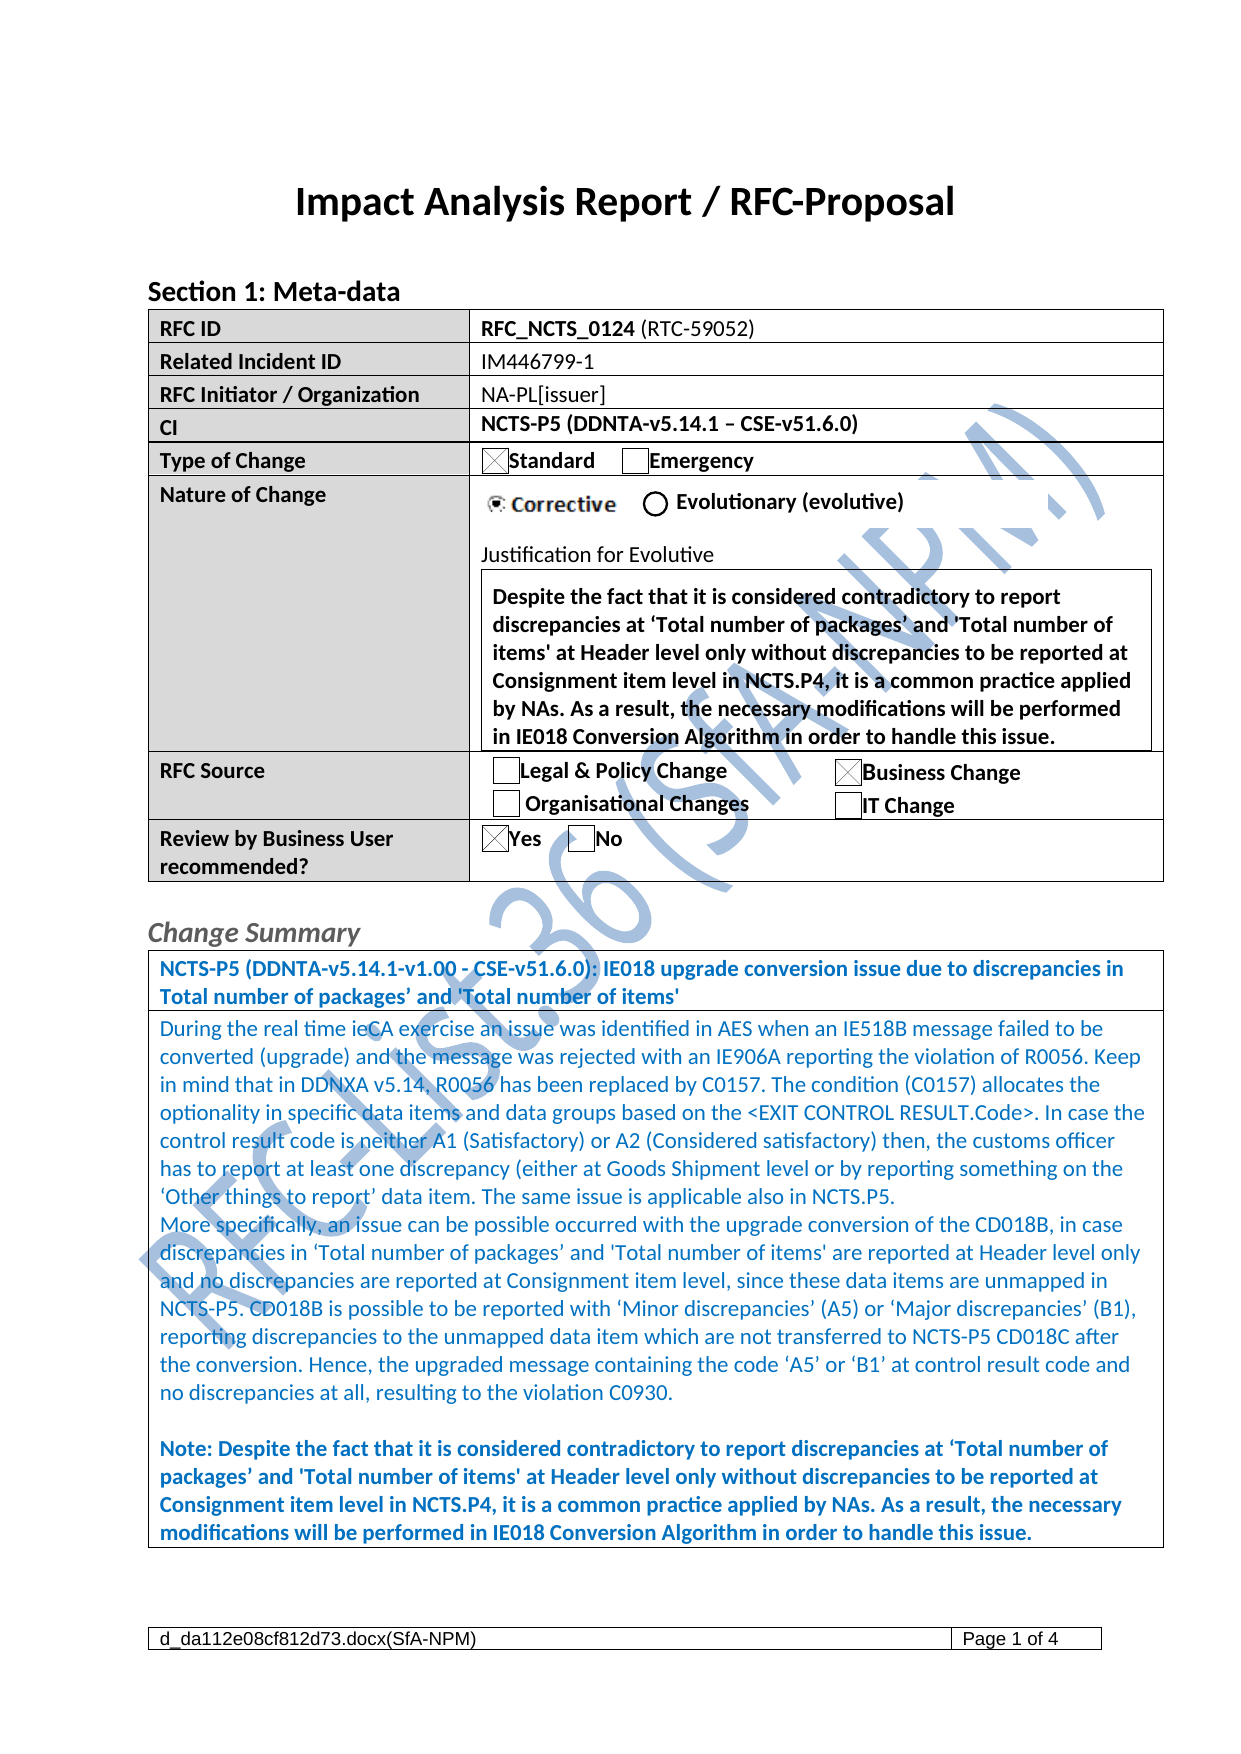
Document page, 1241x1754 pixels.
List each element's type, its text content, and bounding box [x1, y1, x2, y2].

table_cell NCTS-P5 (DDNTA-v5.14.1 – CSE-v51.6.0) [470, 409, 1163, 441]
table_header RFC ID [149, 310, 469, 342]
table_cell Review by Business User recommended? [149, 820, 469, 881]
text Section 1: Meta-data [148, 273, 1102, 308]
table_cell NA-PL [470, 376, 1163, 408]
table_cell RFC Source [149, 752, 469, 819]
table_cell RFC Initiator / Organization [149, 376, 469, 408]
table_cell IM446799-1 [470, 343, 1163, 375]
table_cell Standard Emergency [470, 443, 1163, 474]
table_cell During the real time ieCA exercise an issue was identified in AES when an IE518B message failed to be converted (upgrade) and the message was rejected with an IE906A reporting the violation of R0056. Keep in mind that in DDNXA v5.14, R0056 has been replaced by C0157. The condition (C0157) allocates the optionality in specific data items and data groups based on the <EXIT CONTROL RESULT.Code>. In case the control result code is neither A1 (Satisfactory) or A2 (Considered satisfactory) then, the customs officer has to report at least one discrepancy (either at Goods Shipment level or by reporting something on the ‘Other things to report’ data item. The same issue is applicable also in NCTS.P5. More specifically, an issue can be possible occurred with the upgrade conversion of the CD018B, in case discrepancies in ‘Total number of packages’ and 'Total number of items' are reported at Header level only and no discrepancies are reported at Consignment item level, since these data items are unmapped in NCTS-P5. CD018B is possible to be reported with ‘Minor discrepancies’ (A5) or ‘Major discrepancies’ (B1), reporting discrepancies to the unmapped data item which are not transferred to NCTS-P5 CD018C after the conversion. Hence, the upgraded message containing the code ‘A5’ or ‘B1’ at control result code and no discrepancies at all, resulting to the violation C0930. Note: Despite the fact that it is considered contradictory to report discrepancies at ‘Total number of packages’ and 'Total number of items' at Header level only without discrepancies to be reported at Consignment item level in NCTS.P4, it is a common practice applied by NAs. As a result, the necessary modifications will be performed in IE018 Conversion Algorithm in order to handle this issue. [149, 1011, 1163, 1547]
table_cell Nature of Change [149, 476, 469, 751]
table_cell Justification for Evolutive [470, 476, 1163, 751]
table_cell Yes No [470, 820, 1163, 881]
table_cell Type of Change [149, 443, 469, 474]
table_cell [470, 752, 1163, 819]
text Change Summary [148, 914, 1102, 950]
picture [480, 485, 642, 528]
table_header NCTS-P5 (DDNTA-v5.14.1-v1.00 - CSE-v51.6.0): IE018 upgrade conversion issue due to discrepancies in Total number of packages’ and 'Total number of items' [149, 951, 1163, 1010]
table_cell CI [149, 409, 469, 441]
table_header RFC_NCTS_0124 (RTC-59052) [470, 310, 1163, 342]
table_cell Related Incident ID [149, 343, 469, 375]
subtitle Impact Analysis Report / RFC-Proposal [148, 175, 1102, 226]
